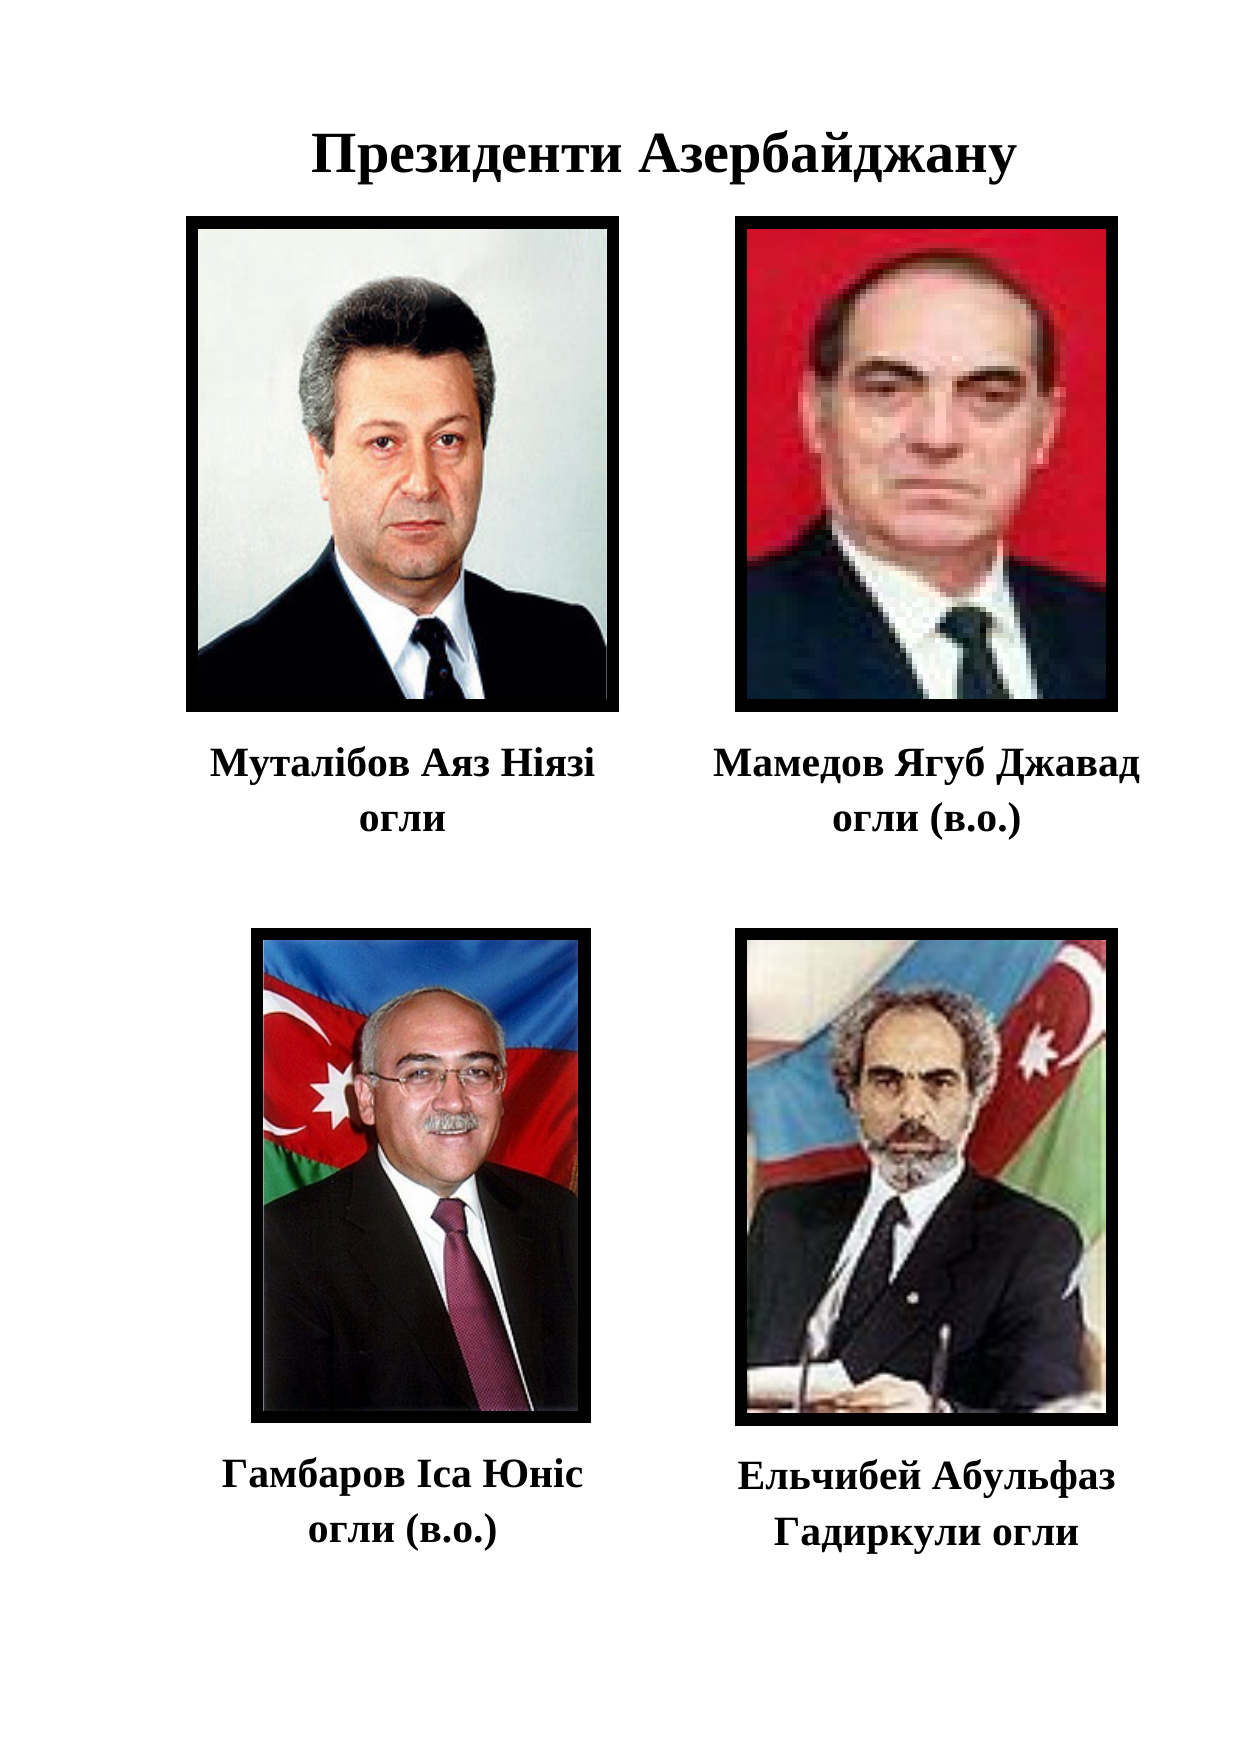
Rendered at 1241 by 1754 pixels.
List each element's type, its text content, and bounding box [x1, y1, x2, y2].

text Президенти Азербайджану [177, 118, 1152, 185]
text Ельчибей Абульфаз Гадиркули огли [701, 1451, 1152, 1554]
text Гамбаров Іса Юніс огли (в.о.) [177, 1448, 627, 1552]
picture [198, 229, 607, 699]
picture [747, 940, 1106, 1413]
text Мамедов Ягуб Джавад огли (в.о.) [701, 737, 1152, 840]
text Муталібов Аяз Ніязі огли [177, 737, 627, 840]
picture [263, 940, 578, 1411]
picture [747, 229, 1106, 699]
